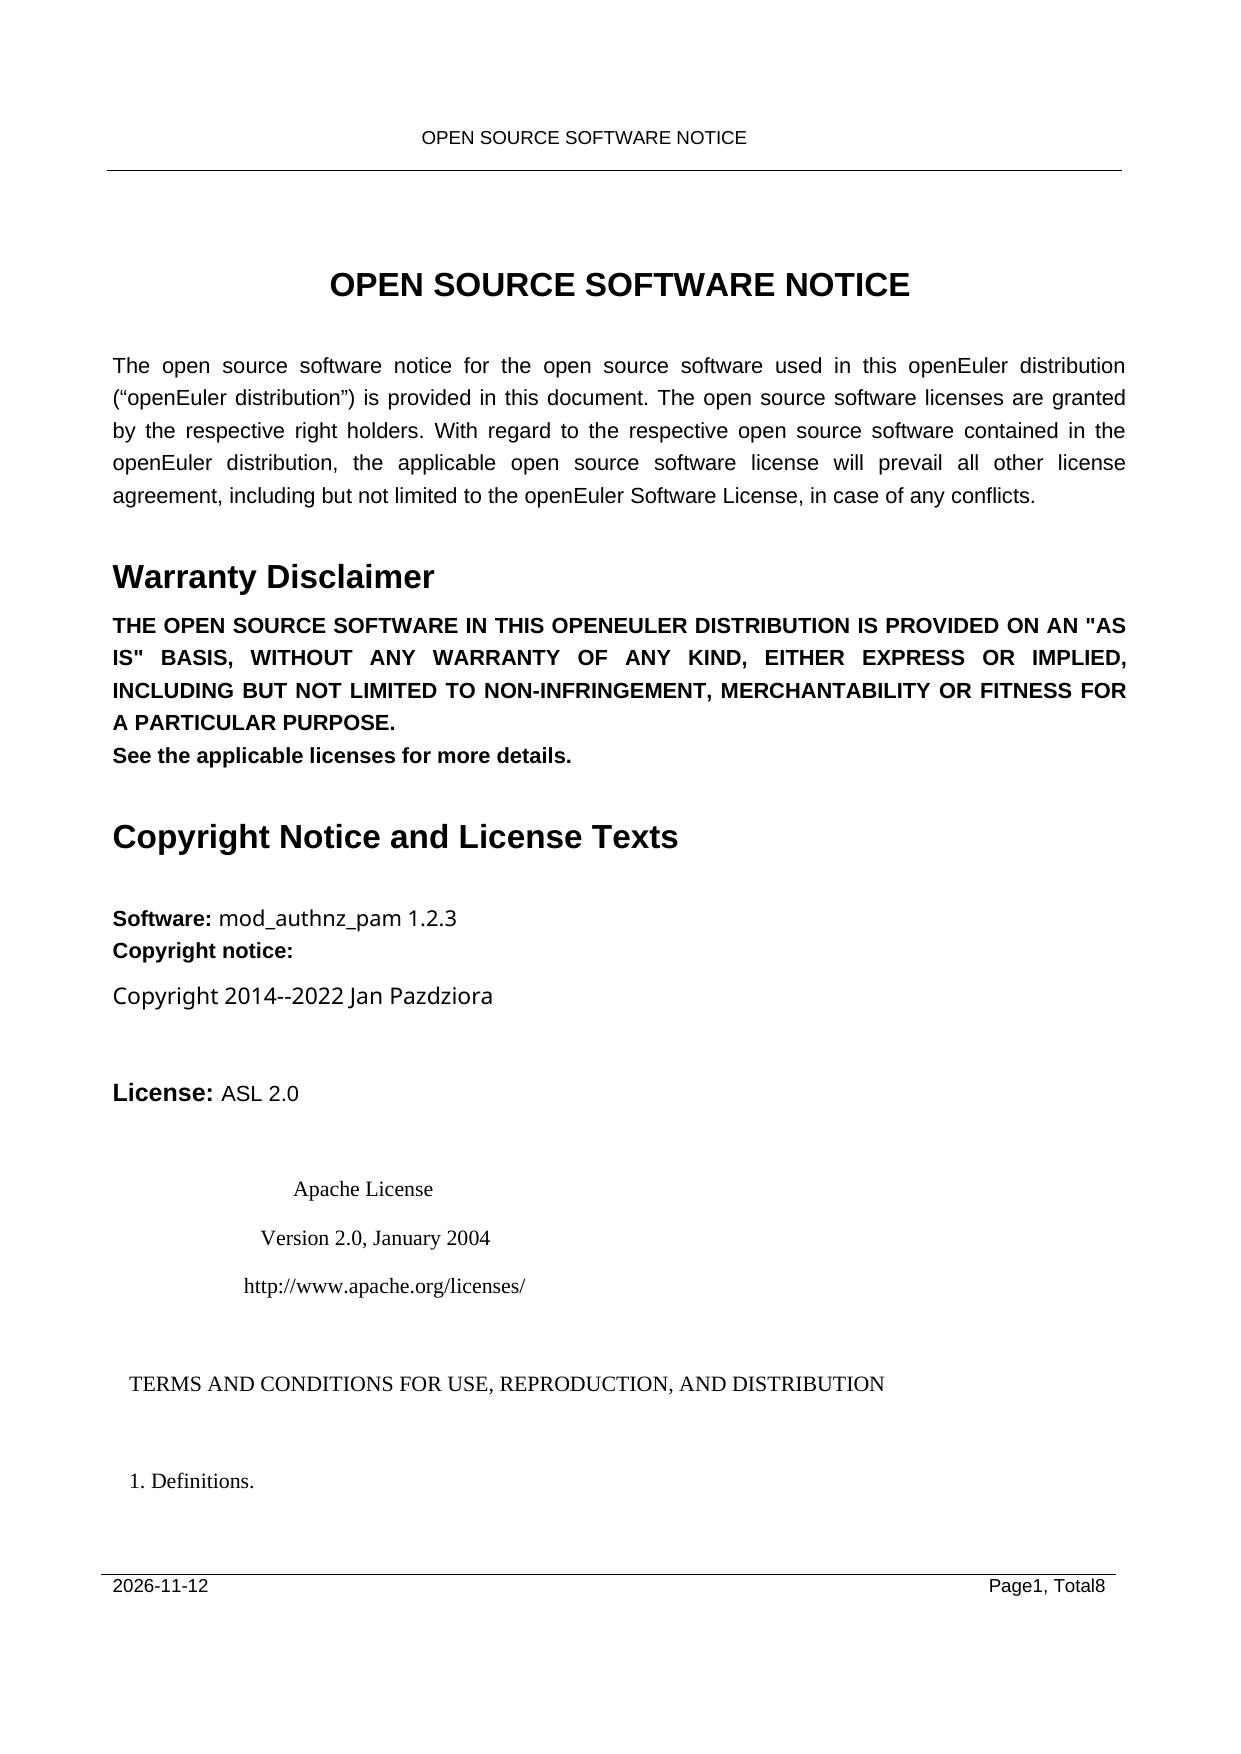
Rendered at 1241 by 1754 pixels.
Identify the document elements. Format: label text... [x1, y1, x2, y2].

text License: ASL 2.0 [112, 1077, 1128, 1109]
text Warranty Disclaimer [112, 544, 1128, 609]
text OPEN SOURCE SOFTWARE NOTICE [112, 251, 1128, 316]
text THE OPEN SOURCE SOFTWARE IN THIS OPENEULER DISTRIBUTION IS PROVIDED ON AN "AS IS" BASIS, WITHOUT ANY WARRANTY OF ANY KIND, EITHER EXPRESS OR IMPLIED, INCLUDING BUT NOT LIMITED TO NON-INFRINGEMENT, MERCHANTABILITY OR FITNESS FOR A PARTICULAR PURPOSE. See the applicable licenses for more details. [112, 609, 1128, 771]
text Copyright Notice and License Texts [112, 804, 1128, 869]
text Software: mod_authnz_pam 1.2.3 [112, 901, 1128, 934]
text Copyright 2014--2022 Jan Pazdziora [112, 979, 1128, 1060]
text Copyright notice: [112, 934, 1128, 966]
text The open source software notice for the open source software used in this openEuler distribution (“openEuler distribution”) is provided in this document. The open source software licenses are granted by the respective right holders. With regard to the respective open source software contained in the openEuler distribution, the applicable open source software license will prevail all other license agreement, including but not limited to the openEuler Software License, in case of any conflicts. [112, 349, 1128, 511]
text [112, 1123, 1128, 1497]
